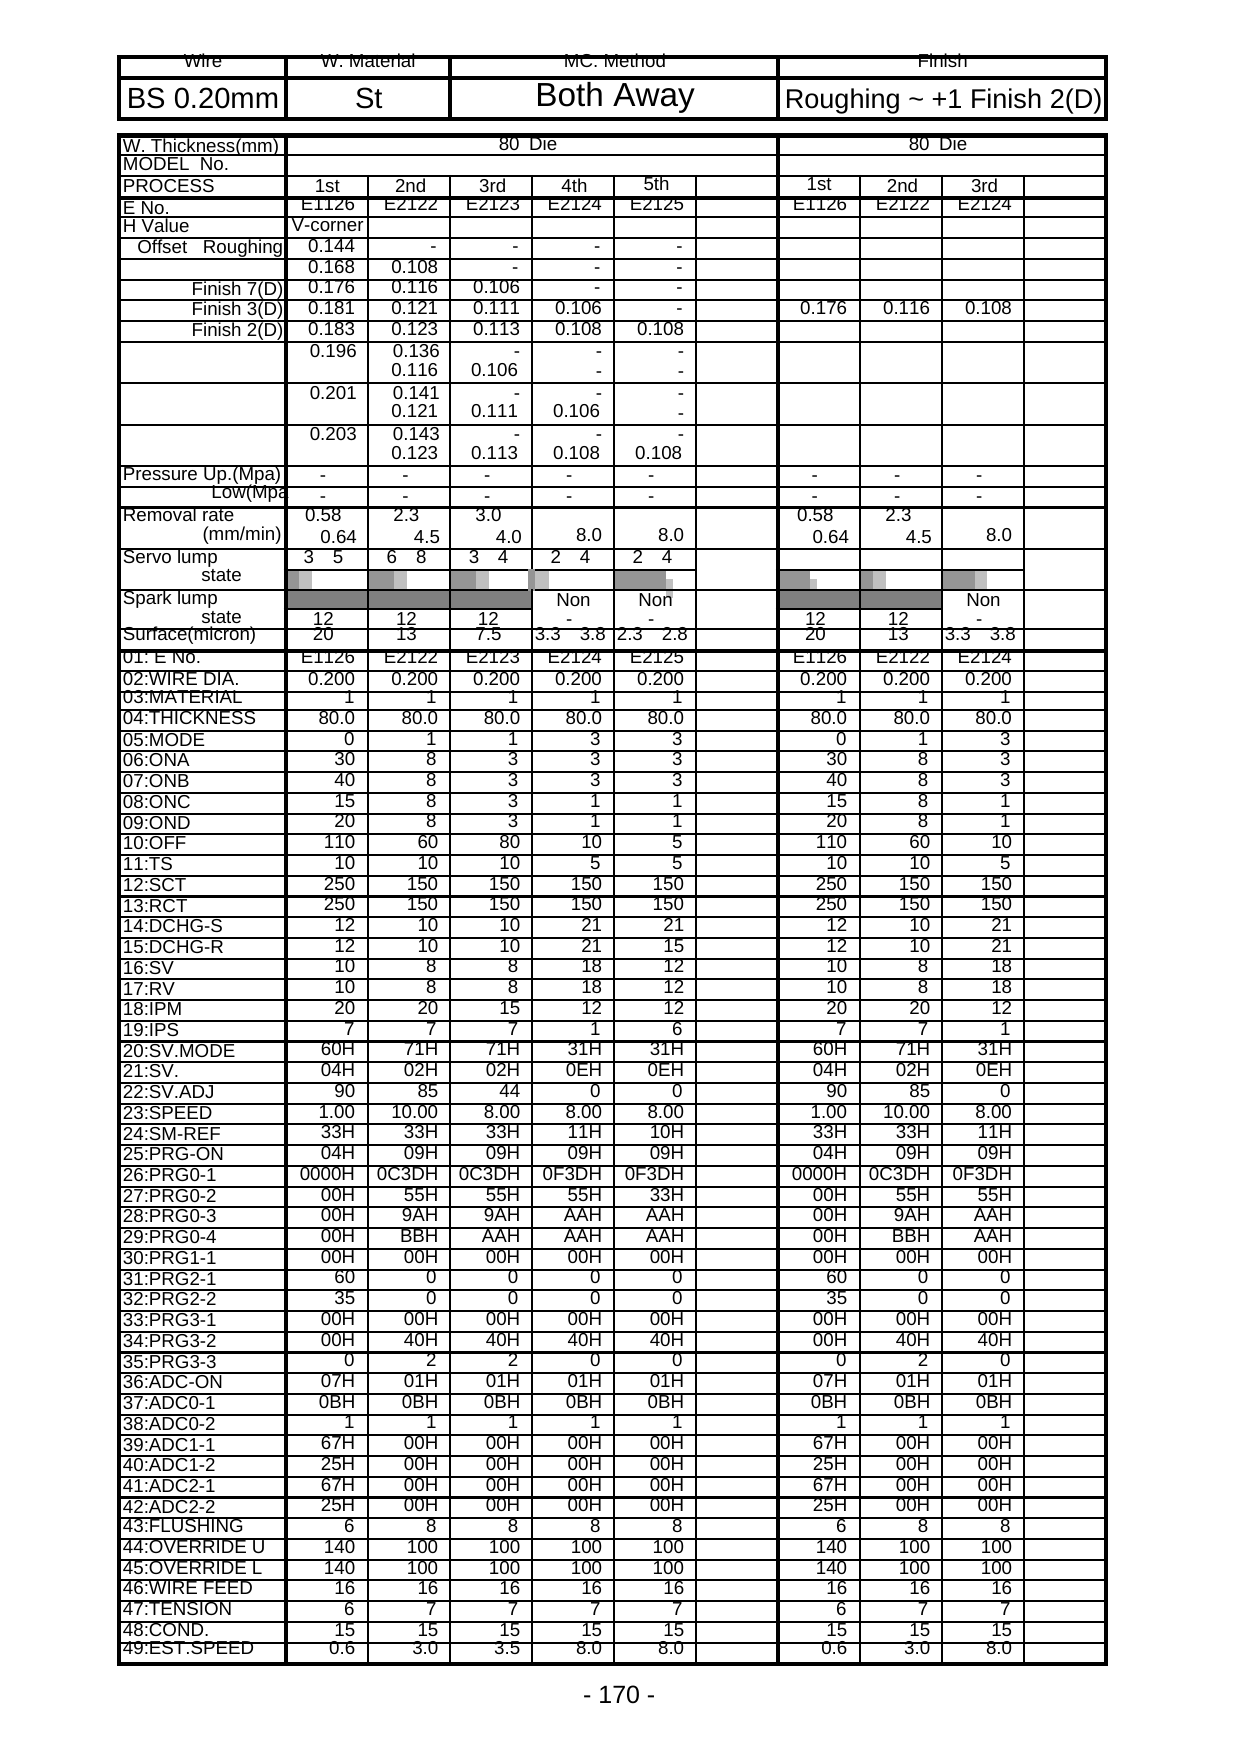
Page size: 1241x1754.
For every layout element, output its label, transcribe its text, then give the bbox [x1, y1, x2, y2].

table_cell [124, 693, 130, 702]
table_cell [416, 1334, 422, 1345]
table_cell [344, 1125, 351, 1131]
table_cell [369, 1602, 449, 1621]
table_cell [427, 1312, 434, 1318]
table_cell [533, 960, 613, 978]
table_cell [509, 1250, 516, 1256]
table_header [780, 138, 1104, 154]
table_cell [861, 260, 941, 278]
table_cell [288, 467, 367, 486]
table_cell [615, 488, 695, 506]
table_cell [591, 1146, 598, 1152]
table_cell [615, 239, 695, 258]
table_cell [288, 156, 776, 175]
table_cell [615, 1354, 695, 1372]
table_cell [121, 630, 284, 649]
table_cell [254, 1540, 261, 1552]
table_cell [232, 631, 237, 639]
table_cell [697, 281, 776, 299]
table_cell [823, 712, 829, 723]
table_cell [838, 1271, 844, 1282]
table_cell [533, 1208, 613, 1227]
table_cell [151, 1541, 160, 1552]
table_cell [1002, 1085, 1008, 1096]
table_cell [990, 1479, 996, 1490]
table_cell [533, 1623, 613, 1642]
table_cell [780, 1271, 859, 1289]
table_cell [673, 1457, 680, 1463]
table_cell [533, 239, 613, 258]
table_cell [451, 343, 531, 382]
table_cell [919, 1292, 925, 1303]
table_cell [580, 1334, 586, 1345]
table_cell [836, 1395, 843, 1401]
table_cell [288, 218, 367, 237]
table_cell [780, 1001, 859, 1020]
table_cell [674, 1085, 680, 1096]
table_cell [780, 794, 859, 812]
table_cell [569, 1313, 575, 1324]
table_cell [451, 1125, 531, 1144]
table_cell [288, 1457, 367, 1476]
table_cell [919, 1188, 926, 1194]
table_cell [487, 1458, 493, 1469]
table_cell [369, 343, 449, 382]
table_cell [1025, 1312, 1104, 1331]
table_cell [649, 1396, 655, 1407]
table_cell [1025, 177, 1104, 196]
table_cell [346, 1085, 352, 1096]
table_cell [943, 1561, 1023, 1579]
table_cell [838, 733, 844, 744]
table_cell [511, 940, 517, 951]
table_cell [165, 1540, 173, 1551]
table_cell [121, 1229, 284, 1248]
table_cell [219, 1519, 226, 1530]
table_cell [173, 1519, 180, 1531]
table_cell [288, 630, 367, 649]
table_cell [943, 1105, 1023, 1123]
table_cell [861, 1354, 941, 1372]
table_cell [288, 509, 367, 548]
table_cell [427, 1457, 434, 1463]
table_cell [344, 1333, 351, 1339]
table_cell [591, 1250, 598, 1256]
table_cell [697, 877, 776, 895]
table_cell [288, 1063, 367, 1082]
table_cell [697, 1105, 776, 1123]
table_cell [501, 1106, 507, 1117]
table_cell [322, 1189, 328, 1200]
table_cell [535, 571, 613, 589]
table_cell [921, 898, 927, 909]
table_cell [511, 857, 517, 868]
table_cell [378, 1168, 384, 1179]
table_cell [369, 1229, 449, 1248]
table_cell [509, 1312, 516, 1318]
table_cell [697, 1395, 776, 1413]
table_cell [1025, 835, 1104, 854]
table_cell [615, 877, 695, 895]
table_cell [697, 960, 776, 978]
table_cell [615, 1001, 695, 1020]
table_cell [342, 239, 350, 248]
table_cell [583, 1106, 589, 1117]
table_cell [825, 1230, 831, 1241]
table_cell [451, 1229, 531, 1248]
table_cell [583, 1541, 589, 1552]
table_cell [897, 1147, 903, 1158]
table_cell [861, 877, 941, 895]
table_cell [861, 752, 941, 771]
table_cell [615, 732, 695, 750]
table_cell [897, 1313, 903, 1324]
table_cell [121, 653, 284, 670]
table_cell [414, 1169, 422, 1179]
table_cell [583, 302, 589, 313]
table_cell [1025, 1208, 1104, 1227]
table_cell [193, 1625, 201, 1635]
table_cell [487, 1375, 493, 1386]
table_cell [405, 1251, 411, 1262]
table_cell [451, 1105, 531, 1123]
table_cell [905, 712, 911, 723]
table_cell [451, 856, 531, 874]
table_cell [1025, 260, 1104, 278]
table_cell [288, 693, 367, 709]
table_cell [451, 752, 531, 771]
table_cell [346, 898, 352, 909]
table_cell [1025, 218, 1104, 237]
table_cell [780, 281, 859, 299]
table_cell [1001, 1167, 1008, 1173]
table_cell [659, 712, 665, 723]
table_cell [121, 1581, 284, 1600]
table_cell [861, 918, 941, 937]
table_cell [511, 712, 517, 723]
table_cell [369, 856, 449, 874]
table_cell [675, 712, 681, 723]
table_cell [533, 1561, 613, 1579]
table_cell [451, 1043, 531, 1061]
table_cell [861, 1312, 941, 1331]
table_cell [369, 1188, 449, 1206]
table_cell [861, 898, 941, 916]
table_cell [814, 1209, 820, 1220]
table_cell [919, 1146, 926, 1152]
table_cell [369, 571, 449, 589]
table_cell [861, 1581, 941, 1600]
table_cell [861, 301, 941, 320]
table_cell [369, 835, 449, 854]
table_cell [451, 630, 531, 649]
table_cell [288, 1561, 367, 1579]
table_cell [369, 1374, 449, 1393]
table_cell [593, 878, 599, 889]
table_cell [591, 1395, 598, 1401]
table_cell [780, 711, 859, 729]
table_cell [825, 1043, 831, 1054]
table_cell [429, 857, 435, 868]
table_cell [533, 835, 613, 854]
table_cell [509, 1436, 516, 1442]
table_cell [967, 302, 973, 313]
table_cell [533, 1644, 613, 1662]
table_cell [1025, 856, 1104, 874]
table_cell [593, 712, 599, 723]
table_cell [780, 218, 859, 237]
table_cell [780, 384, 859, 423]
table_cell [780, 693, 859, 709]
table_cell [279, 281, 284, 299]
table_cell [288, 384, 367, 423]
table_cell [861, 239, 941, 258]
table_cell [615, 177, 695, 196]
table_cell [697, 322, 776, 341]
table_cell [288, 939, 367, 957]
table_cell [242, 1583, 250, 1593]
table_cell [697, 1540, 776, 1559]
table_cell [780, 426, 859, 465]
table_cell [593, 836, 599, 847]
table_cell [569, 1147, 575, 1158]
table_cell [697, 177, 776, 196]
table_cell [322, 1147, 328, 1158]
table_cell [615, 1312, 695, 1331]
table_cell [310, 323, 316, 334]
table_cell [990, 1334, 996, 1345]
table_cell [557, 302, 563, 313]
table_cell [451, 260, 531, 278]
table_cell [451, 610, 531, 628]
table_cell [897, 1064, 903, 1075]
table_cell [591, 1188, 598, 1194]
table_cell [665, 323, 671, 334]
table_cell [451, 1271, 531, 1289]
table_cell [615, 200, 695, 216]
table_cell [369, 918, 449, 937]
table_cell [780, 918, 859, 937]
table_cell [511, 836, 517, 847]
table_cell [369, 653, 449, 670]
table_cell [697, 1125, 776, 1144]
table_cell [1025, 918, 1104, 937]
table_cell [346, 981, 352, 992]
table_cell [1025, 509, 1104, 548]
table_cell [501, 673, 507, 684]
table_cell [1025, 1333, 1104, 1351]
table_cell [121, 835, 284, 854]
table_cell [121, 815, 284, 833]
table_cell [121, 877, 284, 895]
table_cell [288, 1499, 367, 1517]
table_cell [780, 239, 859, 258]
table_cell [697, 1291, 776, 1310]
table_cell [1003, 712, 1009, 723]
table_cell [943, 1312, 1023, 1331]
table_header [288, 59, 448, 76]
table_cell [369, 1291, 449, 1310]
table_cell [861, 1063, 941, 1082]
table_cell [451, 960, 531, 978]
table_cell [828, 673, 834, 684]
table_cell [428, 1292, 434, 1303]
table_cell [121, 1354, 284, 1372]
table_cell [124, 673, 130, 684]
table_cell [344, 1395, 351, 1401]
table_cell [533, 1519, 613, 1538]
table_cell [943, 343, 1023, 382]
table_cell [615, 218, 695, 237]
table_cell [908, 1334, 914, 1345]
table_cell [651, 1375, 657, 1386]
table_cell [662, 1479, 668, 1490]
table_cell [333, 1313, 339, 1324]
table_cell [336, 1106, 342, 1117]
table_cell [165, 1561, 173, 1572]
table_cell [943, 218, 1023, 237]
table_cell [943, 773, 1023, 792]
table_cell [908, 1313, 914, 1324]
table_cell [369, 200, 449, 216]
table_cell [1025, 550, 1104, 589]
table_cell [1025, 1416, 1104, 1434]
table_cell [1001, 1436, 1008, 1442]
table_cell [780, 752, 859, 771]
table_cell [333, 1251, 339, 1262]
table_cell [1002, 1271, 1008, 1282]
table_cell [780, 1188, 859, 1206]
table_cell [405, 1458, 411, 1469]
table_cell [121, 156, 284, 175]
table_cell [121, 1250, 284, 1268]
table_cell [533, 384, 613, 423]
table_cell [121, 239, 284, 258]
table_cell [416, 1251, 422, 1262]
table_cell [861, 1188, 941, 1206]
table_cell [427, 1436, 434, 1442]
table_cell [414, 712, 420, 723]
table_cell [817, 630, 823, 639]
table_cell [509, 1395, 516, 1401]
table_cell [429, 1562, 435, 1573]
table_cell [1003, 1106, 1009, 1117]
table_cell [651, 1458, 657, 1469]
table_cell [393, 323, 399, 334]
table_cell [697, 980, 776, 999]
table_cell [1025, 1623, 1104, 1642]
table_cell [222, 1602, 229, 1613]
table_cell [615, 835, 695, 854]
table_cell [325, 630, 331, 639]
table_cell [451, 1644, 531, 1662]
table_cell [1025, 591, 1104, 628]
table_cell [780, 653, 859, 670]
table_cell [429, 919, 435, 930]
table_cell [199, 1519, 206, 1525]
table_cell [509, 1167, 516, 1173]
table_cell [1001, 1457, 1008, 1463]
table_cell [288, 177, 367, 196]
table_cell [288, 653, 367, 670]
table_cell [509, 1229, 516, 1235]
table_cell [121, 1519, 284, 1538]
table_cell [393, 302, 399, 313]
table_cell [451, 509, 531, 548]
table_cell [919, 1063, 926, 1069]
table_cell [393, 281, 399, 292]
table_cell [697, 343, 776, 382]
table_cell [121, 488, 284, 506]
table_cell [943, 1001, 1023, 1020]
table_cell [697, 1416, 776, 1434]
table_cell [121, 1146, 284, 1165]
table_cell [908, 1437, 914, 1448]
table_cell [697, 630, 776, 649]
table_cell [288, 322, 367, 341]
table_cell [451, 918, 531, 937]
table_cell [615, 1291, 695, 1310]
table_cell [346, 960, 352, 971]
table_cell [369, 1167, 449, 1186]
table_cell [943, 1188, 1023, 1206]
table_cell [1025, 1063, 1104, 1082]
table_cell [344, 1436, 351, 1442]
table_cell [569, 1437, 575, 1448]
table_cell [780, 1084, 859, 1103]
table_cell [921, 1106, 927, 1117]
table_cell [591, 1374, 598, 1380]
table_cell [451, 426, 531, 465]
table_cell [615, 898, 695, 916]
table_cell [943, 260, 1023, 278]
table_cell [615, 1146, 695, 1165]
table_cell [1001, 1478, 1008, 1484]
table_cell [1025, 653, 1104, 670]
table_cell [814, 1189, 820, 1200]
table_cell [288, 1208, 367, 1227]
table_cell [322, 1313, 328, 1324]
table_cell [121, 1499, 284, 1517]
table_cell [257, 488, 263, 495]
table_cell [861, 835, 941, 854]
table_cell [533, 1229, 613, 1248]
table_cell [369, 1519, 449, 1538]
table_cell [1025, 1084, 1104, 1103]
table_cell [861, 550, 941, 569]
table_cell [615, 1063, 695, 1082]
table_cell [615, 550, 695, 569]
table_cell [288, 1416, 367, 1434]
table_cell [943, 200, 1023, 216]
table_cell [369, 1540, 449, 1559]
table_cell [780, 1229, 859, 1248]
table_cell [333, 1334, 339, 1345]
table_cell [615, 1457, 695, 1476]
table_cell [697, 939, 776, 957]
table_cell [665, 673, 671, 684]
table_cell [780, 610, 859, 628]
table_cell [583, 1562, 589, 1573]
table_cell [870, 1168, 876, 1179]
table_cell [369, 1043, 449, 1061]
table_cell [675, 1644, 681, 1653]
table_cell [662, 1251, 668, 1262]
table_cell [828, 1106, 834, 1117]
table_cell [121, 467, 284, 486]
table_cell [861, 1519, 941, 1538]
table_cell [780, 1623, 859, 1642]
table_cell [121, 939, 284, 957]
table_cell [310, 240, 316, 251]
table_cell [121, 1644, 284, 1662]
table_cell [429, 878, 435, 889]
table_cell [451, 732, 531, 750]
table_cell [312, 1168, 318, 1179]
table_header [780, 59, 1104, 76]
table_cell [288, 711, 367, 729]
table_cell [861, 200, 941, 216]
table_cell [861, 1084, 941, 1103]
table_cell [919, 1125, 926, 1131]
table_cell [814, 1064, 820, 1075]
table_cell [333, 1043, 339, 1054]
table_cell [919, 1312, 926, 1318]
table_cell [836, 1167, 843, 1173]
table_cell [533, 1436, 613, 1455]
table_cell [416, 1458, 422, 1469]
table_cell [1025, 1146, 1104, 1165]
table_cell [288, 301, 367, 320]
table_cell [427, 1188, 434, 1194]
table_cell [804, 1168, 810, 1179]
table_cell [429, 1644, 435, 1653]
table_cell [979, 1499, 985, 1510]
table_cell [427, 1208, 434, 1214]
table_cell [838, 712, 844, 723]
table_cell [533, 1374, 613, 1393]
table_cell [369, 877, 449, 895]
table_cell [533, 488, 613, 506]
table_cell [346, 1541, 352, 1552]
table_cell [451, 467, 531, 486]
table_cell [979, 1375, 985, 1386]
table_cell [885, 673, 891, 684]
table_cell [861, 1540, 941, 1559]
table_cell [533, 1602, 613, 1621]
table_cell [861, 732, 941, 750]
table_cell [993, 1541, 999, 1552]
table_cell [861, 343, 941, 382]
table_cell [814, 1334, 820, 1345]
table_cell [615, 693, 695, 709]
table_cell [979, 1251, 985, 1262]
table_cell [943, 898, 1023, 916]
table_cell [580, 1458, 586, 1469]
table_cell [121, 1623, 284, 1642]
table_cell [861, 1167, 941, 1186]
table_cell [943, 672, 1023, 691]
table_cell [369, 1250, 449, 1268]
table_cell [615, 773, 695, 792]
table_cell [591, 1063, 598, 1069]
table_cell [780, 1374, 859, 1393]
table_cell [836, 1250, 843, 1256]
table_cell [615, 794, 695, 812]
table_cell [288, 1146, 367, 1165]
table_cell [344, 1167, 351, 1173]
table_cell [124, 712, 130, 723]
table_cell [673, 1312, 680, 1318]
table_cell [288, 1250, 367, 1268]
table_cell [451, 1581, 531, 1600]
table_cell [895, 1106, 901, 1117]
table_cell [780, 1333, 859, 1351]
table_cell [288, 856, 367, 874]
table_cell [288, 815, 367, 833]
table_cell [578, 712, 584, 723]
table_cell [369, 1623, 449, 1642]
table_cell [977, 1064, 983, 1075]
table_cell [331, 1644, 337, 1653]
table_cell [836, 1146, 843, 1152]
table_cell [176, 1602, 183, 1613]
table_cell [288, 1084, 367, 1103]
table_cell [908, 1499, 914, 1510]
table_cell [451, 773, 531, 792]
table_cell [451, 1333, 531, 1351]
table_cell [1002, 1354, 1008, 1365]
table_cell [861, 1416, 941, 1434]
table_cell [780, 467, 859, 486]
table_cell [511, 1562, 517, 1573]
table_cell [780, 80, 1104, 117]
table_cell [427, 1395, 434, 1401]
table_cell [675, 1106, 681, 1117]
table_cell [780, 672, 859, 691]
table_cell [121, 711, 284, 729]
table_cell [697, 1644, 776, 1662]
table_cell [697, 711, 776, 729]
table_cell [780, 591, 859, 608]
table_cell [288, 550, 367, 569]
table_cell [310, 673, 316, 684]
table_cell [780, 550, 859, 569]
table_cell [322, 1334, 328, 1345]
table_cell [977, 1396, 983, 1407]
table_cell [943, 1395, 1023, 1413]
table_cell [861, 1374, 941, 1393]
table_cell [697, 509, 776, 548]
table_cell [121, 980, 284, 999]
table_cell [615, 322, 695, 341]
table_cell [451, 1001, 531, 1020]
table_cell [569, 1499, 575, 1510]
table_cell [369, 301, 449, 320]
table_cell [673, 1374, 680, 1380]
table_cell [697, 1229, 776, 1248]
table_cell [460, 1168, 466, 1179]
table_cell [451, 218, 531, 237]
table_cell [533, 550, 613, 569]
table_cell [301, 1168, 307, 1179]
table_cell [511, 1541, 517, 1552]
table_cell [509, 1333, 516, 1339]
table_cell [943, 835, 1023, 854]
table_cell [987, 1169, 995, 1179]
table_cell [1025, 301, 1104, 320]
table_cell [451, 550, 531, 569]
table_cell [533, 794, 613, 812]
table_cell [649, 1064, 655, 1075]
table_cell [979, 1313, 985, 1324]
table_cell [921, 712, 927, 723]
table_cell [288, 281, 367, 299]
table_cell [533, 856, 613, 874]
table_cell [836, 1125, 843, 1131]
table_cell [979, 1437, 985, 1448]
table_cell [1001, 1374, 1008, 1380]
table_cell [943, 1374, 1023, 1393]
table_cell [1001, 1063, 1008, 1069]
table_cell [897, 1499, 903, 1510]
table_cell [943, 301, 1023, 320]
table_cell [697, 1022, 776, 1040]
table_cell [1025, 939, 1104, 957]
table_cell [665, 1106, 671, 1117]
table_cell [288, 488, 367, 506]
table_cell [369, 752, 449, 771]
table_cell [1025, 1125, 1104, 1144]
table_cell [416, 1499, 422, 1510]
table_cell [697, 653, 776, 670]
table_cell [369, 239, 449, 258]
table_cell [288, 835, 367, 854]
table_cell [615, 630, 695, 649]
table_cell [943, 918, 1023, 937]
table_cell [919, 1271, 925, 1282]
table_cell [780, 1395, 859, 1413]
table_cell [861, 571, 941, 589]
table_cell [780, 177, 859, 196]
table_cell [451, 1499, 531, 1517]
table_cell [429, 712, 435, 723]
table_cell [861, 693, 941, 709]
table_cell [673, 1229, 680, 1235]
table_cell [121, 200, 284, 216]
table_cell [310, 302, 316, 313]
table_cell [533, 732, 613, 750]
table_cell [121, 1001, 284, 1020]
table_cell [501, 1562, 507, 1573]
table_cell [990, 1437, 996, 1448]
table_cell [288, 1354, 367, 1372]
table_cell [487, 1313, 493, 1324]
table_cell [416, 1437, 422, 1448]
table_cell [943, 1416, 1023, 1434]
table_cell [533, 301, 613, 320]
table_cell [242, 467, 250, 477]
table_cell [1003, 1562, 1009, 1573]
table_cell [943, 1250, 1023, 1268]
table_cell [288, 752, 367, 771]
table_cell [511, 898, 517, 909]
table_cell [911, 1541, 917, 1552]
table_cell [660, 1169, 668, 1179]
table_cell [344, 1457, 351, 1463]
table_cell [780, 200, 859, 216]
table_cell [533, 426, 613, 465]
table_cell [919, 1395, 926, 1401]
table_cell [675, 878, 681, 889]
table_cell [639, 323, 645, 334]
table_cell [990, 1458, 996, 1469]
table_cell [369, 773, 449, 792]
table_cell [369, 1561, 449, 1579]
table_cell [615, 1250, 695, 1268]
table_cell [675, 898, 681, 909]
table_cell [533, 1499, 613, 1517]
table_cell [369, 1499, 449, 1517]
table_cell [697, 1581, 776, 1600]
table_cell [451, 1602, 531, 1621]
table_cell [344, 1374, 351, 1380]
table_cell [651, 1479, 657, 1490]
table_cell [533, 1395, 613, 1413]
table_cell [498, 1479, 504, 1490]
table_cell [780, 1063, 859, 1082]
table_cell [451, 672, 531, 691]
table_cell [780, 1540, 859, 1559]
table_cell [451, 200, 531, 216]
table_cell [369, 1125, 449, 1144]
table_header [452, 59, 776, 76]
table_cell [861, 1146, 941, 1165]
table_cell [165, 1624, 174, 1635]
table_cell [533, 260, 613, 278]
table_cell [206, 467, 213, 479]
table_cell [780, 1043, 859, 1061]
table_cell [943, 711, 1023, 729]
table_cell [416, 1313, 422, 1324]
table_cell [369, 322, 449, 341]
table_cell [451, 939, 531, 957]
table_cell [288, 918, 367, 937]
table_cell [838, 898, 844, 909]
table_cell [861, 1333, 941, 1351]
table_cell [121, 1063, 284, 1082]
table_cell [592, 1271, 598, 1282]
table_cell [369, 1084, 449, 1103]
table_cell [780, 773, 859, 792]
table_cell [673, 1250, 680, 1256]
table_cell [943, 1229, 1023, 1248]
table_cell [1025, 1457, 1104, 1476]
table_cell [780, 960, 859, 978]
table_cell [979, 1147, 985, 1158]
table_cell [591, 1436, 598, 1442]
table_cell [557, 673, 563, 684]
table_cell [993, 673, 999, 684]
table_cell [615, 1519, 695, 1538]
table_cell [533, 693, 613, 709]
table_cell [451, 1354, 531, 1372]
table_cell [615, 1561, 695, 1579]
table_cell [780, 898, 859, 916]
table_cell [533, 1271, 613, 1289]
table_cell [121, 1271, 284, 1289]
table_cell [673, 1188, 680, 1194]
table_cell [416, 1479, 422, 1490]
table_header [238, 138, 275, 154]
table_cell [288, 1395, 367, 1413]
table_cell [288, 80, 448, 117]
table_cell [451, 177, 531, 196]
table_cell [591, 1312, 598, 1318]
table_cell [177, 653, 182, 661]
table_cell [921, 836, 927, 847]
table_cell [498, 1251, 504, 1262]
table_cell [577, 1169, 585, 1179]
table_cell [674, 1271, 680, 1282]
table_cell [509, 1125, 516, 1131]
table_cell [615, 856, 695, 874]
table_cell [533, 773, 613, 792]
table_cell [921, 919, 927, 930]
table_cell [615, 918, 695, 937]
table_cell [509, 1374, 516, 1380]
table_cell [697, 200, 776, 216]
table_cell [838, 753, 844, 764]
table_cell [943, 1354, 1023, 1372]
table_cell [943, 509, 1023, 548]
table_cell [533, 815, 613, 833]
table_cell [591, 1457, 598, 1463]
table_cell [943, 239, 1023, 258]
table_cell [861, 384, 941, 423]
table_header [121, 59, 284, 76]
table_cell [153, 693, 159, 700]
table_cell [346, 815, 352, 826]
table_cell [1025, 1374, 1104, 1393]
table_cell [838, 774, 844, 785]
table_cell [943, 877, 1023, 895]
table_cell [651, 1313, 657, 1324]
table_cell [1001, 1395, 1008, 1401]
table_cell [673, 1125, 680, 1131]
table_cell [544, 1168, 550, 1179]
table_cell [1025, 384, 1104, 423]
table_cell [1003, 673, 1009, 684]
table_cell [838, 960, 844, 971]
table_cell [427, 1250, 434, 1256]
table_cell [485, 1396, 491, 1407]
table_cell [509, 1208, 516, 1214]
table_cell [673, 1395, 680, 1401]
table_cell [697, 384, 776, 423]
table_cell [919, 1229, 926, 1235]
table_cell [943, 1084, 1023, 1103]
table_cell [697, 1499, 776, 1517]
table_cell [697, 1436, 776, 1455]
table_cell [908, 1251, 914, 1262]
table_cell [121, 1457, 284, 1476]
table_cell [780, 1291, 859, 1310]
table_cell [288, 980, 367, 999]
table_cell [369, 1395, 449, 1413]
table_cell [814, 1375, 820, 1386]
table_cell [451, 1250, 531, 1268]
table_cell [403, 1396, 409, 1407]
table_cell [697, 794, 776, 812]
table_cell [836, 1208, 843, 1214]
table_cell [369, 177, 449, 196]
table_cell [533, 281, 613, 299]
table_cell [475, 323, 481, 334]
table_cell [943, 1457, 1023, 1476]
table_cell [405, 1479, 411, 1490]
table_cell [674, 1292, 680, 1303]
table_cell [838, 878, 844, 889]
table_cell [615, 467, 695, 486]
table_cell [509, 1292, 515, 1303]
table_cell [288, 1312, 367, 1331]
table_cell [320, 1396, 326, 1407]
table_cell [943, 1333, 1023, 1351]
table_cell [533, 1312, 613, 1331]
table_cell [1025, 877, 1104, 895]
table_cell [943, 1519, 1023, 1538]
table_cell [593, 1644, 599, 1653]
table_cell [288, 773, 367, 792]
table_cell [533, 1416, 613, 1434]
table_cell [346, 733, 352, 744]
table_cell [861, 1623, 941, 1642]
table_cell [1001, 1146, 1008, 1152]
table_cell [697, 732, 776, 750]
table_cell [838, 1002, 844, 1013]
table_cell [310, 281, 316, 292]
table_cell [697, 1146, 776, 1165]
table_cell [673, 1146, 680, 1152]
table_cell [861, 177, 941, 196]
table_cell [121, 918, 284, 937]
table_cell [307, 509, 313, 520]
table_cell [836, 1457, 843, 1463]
text - 170 - [578, 1680, 659, 1709]
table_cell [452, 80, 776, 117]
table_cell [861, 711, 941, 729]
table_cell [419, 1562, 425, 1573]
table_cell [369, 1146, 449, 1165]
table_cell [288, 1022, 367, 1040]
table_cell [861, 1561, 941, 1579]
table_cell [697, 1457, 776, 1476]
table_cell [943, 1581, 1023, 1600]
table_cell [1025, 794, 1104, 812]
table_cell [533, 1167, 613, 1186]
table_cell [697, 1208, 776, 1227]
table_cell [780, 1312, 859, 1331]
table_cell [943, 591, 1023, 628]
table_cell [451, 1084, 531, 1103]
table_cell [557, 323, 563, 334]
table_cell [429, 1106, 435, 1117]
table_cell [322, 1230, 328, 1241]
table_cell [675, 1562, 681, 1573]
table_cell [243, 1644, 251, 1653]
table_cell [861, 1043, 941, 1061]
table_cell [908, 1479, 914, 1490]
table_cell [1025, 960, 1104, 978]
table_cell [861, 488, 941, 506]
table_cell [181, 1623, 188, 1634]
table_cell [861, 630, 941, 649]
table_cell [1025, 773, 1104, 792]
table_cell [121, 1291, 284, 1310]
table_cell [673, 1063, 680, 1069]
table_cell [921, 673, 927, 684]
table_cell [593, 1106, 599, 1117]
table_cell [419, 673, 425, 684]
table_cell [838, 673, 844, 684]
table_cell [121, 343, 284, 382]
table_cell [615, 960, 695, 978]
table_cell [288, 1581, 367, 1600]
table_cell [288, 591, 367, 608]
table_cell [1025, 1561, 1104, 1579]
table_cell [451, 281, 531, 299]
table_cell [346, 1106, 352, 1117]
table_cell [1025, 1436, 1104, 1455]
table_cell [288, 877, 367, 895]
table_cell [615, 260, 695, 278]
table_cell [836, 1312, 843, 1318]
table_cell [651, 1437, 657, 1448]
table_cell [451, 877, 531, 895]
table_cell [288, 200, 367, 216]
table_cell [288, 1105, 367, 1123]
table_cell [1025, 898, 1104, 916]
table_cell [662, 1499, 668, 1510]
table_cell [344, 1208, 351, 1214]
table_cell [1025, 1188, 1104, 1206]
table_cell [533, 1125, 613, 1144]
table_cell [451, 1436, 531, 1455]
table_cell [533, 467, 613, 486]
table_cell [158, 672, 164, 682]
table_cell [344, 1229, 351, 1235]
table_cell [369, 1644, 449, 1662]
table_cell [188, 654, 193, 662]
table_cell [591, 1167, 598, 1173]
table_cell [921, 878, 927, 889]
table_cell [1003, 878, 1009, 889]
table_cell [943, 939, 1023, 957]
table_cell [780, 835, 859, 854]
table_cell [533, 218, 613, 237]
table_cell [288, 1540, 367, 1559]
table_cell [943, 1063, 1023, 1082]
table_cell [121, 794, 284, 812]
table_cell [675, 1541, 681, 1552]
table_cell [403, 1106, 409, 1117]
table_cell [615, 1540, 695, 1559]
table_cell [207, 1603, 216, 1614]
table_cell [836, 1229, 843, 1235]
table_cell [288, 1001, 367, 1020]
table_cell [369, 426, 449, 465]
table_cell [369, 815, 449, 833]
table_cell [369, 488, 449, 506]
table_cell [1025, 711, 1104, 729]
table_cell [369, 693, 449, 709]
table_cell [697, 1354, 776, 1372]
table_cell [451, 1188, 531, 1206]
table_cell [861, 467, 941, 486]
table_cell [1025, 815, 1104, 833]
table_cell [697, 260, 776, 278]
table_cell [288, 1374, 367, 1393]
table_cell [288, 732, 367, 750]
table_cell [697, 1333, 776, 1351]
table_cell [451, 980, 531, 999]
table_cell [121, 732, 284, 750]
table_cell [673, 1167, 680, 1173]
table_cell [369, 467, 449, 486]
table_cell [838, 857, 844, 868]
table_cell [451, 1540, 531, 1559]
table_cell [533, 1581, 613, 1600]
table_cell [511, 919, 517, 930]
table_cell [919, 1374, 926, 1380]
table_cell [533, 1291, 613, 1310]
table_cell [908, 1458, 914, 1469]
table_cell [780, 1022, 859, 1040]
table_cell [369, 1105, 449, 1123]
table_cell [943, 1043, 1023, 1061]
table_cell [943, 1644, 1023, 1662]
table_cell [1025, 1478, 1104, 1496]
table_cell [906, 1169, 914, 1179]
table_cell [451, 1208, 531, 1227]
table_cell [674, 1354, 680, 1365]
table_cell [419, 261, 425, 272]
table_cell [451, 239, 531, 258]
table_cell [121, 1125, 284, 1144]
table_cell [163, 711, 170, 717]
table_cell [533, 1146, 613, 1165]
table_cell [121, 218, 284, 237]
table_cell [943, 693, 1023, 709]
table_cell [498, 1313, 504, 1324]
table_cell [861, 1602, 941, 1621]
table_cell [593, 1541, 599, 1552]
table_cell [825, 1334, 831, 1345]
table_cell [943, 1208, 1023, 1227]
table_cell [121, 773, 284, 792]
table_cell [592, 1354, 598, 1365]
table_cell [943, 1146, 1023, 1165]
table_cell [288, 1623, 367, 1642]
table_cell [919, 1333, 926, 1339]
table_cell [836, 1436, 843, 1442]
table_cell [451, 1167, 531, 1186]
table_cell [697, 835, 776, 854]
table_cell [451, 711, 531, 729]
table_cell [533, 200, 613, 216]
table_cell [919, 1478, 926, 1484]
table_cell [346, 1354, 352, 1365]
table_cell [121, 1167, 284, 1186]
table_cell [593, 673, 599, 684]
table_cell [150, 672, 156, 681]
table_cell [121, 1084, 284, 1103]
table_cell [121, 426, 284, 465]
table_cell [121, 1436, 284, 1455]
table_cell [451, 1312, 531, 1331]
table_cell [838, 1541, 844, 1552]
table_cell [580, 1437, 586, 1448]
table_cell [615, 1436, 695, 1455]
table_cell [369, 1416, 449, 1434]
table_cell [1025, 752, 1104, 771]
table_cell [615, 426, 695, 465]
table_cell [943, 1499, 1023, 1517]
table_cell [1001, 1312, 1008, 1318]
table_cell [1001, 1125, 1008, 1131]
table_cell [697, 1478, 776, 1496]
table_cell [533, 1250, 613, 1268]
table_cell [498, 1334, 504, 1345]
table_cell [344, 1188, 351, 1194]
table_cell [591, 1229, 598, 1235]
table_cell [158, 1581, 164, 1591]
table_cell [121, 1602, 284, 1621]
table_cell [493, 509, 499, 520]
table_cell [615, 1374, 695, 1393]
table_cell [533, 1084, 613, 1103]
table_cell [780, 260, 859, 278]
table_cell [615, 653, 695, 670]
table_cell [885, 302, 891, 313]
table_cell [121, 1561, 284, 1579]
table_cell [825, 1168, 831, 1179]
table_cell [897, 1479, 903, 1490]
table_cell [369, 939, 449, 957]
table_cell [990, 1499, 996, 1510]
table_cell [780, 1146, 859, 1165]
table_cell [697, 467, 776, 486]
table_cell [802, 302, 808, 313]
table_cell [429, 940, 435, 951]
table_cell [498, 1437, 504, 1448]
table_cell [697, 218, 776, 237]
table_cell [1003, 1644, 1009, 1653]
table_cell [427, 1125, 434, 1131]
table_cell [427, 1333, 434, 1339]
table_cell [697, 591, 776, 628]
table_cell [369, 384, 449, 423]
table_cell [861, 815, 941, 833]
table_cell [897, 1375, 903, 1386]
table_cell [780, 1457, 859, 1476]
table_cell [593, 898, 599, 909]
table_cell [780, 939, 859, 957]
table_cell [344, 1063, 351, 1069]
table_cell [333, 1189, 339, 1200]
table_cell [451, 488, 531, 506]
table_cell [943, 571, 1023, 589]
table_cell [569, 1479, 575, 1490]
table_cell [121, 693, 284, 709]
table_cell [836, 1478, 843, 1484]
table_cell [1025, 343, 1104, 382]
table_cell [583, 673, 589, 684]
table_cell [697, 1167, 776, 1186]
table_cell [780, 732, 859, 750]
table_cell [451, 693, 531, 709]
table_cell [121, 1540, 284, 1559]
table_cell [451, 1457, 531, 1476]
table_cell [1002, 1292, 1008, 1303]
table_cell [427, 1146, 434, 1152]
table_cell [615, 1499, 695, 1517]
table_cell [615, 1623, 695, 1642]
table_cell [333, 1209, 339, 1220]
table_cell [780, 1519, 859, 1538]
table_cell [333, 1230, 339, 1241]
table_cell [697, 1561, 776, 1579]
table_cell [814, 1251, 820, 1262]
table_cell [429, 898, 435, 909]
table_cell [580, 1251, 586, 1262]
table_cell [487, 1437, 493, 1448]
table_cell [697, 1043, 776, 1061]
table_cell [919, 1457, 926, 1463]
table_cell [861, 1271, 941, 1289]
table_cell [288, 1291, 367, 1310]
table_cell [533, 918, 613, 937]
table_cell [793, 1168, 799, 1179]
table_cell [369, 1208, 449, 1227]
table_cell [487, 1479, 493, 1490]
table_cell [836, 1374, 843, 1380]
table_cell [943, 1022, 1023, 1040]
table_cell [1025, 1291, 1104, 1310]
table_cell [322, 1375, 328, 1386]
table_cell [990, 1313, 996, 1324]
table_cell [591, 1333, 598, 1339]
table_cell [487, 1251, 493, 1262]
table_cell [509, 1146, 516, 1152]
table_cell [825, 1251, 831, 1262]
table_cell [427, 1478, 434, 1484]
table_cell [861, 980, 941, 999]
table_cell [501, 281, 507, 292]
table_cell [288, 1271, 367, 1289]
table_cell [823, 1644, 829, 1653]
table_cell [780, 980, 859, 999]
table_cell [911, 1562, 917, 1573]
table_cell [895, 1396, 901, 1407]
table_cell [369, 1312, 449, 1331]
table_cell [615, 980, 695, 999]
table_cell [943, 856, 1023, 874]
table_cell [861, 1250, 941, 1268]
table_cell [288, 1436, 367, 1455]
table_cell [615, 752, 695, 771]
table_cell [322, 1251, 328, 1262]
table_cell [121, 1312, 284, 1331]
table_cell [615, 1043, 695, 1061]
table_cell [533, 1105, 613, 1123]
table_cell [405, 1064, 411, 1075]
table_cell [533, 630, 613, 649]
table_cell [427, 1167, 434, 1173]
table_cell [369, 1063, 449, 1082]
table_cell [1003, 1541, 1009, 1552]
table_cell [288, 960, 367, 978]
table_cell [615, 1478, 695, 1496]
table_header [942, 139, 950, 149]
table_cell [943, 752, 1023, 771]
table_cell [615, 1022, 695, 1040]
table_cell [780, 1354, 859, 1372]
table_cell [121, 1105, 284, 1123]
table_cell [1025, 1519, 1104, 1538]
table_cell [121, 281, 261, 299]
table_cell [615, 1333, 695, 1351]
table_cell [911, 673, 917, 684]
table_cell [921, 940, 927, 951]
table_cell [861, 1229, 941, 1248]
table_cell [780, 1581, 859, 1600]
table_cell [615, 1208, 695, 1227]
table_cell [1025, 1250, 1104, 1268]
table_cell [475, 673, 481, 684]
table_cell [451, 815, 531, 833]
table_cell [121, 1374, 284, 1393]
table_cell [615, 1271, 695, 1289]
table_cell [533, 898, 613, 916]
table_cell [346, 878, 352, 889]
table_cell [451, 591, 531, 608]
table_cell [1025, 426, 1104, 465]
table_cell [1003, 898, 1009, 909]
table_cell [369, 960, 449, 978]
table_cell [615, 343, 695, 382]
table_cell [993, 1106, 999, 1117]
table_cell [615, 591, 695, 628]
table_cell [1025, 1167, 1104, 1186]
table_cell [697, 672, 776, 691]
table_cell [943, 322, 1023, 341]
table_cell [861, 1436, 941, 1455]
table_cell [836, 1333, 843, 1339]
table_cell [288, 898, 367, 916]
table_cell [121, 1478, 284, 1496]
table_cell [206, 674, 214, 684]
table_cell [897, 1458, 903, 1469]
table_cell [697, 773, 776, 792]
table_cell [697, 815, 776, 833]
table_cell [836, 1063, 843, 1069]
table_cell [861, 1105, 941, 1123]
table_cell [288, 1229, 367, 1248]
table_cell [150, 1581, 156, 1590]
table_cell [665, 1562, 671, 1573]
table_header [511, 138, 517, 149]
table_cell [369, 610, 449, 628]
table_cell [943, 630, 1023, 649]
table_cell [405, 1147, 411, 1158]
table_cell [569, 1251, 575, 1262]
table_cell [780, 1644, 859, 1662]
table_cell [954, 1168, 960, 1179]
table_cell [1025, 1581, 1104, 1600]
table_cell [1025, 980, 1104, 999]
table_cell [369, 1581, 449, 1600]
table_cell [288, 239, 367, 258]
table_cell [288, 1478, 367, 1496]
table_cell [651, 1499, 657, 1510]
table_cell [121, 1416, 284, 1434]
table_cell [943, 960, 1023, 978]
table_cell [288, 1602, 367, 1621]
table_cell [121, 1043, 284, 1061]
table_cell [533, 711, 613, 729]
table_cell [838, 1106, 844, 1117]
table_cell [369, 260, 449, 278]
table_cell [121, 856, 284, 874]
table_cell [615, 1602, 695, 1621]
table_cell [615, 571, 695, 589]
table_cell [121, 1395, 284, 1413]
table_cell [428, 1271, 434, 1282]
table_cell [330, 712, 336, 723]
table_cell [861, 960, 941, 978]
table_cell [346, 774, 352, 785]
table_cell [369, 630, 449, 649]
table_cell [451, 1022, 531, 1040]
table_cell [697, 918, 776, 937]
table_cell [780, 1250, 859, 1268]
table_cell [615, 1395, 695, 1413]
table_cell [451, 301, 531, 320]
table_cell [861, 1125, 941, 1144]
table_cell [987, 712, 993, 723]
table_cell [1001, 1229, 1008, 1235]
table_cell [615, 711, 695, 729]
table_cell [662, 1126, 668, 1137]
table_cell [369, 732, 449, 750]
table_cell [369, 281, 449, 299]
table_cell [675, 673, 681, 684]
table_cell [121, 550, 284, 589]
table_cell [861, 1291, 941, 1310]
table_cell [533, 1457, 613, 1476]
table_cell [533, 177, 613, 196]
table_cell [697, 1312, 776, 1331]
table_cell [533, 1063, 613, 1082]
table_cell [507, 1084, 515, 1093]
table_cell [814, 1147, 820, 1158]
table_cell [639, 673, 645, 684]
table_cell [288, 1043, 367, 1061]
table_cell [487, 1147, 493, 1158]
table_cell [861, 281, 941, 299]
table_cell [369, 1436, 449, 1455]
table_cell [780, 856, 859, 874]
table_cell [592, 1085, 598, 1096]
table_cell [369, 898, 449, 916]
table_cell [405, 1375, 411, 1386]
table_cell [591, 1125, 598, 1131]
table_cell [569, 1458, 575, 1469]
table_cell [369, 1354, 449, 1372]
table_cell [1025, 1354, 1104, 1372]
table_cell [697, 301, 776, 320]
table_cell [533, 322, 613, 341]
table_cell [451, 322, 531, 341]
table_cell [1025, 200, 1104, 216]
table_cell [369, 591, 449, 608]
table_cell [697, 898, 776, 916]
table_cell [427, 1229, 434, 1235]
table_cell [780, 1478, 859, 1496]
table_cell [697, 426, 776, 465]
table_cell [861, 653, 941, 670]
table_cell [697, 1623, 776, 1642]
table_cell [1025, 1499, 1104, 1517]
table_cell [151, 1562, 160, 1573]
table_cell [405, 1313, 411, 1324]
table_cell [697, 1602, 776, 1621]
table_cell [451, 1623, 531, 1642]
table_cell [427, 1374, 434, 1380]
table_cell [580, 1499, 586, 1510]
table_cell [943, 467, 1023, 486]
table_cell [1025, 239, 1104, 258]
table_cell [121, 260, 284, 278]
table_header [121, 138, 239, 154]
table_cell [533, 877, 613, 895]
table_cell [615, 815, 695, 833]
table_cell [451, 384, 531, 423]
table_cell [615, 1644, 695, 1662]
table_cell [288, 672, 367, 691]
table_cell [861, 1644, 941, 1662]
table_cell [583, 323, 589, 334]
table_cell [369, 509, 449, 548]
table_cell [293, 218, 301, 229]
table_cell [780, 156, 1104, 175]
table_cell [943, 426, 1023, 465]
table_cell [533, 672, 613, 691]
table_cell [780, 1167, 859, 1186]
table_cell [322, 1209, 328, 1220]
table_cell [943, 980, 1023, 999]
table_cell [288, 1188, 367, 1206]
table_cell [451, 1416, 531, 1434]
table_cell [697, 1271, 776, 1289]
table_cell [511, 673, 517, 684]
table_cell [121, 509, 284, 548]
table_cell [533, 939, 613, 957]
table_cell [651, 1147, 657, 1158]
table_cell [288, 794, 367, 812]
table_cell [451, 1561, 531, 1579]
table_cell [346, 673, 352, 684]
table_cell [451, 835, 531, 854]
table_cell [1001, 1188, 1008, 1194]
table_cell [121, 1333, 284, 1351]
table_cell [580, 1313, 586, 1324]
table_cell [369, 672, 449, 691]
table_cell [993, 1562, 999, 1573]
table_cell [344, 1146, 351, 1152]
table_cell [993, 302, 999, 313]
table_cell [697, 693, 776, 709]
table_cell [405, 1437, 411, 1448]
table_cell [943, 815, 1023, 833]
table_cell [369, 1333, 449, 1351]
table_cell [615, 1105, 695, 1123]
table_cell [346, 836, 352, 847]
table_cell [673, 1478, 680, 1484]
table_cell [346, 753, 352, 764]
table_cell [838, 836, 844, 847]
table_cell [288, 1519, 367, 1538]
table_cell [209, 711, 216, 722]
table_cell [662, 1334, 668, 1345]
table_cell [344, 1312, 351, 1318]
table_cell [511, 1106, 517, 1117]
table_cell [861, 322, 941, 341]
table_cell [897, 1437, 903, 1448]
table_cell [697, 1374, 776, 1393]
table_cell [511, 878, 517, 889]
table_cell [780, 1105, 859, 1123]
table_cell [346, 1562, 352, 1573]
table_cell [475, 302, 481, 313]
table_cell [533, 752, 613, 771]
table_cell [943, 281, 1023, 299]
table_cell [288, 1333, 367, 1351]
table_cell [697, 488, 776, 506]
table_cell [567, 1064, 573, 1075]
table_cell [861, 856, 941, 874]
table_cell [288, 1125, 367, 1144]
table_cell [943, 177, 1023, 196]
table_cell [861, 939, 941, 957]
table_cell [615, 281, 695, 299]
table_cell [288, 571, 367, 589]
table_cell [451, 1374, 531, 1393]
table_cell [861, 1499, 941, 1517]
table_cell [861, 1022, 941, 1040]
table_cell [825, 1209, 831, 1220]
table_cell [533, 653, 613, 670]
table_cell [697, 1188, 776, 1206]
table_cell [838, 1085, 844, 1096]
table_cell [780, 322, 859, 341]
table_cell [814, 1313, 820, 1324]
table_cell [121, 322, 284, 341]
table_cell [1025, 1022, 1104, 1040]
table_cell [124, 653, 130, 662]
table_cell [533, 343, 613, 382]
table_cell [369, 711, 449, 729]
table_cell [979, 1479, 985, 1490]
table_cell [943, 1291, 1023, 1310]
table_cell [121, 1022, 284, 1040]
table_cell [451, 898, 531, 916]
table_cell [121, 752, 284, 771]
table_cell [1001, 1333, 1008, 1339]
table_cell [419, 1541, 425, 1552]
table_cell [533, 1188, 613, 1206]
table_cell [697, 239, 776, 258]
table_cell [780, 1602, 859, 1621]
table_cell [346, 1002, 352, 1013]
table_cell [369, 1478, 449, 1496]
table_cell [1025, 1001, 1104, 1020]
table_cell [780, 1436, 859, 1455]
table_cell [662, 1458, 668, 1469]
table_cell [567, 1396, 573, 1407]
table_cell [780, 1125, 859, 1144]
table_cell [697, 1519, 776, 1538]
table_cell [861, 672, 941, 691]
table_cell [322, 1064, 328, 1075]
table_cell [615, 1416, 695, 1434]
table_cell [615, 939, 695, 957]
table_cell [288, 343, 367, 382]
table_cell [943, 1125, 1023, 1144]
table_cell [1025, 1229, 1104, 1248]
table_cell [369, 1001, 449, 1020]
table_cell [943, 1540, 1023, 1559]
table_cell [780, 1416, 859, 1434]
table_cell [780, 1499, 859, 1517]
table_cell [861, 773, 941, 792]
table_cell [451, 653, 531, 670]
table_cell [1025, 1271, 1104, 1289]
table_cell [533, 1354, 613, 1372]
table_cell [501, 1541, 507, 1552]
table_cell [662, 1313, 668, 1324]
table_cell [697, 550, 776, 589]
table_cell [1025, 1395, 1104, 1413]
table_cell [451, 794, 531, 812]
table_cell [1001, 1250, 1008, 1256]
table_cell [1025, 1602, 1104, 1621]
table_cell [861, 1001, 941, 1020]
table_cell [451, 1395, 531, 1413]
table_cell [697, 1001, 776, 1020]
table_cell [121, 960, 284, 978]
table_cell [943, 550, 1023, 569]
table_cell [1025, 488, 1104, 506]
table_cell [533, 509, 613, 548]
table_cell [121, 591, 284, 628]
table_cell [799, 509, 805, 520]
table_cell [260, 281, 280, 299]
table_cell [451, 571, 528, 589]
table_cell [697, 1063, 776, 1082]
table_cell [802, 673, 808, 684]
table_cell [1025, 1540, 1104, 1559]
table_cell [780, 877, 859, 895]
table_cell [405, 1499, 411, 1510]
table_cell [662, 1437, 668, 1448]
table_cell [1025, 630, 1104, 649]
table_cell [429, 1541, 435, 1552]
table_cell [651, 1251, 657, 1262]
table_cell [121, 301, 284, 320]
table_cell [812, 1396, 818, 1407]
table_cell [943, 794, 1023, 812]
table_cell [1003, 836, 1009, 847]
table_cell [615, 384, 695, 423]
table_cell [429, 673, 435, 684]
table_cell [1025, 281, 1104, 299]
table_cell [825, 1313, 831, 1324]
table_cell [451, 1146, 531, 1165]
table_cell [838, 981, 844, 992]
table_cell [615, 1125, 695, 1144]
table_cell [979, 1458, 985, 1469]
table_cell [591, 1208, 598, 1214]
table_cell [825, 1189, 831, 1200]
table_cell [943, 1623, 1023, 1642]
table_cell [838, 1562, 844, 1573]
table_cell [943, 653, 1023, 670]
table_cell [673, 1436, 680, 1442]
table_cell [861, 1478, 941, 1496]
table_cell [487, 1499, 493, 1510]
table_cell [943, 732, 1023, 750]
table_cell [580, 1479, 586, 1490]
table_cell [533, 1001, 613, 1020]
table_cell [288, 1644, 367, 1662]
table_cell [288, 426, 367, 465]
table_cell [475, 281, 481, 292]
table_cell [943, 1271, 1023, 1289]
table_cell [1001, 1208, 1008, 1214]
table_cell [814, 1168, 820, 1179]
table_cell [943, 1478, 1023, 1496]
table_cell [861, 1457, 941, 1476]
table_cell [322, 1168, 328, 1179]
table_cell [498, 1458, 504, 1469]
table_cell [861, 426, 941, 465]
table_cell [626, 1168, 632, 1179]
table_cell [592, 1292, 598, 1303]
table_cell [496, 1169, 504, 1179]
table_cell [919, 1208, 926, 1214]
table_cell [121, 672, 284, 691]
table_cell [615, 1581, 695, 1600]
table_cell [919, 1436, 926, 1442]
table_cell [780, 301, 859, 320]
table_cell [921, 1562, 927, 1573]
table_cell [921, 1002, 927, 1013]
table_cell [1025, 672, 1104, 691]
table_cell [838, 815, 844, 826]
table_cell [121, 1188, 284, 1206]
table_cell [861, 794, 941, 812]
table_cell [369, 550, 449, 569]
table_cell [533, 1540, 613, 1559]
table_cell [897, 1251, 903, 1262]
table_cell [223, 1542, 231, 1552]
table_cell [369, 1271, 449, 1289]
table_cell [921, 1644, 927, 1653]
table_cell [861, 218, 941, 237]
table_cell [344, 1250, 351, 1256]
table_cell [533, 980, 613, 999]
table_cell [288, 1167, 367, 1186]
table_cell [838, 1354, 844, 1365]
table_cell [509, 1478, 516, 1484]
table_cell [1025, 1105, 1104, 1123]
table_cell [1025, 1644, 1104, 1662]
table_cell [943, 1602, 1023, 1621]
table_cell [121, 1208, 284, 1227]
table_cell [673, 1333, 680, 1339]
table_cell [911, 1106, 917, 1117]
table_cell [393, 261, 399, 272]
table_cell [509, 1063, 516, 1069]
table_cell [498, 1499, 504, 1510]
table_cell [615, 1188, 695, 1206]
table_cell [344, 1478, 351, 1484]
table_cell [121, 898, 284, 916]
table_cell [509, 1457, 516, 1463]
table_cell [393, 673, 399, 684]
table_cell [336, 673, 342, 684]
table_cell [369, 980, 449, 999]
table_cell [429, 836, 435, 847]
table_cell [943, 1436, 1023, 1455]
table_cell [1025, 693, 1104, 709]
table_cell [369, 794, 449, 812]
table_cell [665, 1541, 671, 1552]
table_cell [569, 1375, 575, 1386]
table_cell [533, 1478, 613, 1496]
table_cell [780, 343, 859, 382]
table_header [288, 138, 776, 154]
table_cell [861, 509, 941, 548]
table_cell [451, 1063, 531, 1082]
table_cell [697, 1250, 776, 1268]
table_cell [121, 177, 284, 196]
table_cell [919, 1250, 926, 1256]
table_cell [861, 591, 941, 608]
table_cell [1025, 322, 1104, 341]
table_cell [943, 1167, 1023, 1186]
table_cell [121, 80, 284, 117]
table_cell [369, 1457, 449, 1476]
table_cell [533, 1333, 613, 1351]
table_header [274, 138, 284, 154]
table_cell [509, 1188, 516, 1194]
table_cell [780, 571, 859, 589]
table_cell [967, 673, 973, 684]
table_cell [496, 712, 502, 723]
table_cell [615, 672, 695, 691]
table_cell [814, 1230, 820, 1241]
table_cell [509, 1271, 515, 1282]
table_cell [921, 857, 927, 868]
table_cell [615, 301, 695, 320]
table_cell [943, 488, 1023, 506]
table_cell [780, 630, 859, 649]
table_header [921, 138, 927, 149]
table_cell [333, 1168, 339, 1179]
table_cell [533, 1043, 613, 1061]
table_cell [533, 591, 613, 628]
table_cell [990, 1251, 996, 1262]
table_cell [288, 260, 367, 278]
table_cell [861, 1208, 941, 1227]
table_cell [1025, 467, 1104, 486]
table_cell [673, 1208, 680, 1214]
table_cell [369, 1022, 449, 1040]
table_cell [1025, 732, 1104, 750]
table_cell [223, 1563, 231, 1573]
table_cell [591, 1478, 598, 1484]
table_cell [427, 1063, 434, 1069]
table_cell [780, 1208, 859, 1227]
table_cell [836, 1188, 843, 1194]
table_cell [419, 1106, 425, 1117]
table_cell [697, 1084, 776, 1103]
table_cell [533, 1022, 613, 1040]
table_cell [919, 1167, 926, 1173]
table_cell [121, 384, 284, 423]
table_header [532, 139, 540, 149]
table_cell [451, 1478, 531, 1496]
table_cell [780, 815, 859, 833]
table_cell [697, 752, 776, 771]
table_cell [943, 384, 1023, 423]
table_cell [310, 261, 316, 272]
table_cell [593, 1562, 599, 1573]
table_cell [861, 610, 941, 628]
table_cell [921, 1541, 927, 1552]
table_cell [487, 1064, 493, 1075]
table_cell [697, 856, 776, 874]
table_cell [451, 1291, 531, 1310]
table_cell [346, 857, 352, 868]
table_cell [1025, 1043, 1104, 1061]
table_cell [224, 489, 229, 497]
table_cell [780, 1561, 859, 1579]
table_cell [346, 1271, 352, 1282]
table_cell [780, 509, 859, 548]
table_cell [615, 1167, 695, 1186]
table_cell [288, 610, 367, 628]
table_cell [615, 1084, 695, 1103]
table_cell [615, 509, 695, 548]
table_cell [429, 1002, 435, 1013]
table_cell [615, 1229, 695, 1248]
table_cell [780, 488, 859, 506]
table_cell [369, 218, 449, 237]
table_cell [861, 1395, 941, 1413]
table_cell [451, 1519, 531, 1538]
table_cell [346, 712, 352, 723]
